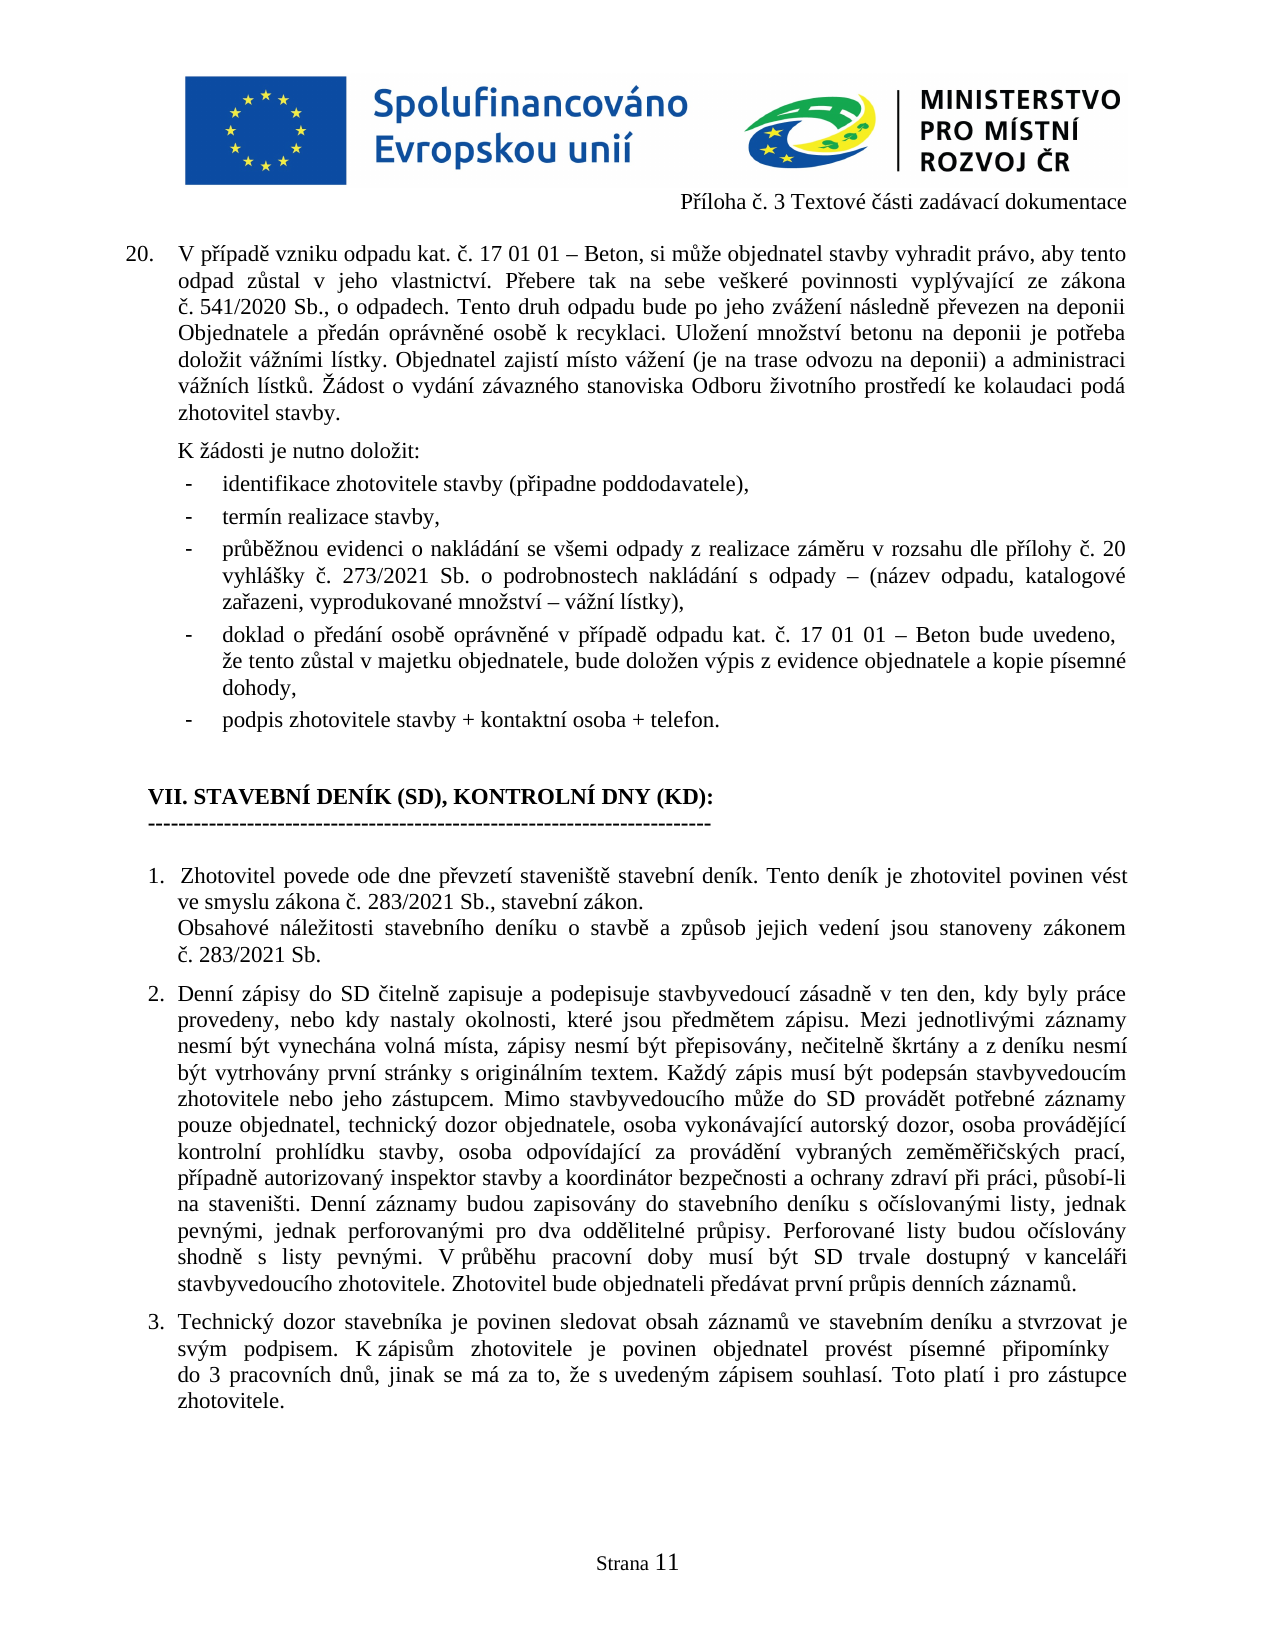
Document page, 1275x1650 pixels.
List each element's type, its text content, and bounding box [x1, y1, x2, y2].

text -------------------------------------------------------------------------- [148, 809, 1137, 835]
text 1. Zhotovitel povede ode dne převzetí staveniště stavební deník. Tento deník je zhotovitel povinen vést ve smyslu zákona č. 283/2021 Sb., stavební zákon. [148, 862, 1137, 914]
picture [182, 73, 1128, 188]
list identifikace zhotovitele stavby (připadne poddodavatele), [185, 470, 1127, 496]
list K žádosti je nutno doložit: [177, 437, 1127, 464]
text Obsahové náležitosti stavebního deníku o stavbě a způsob jejich vedení jsou stanoveny zákonem č. 283/2021 Sb. [177, 914, 1127, 967]
text VII. STAVEBNÍ DENÍK (SD), KONTROLNÍ DNY (KD): [148, 783, 1137, 809]
list podpis zhotovitele stavby + kontaktní osoba + telefon. [185, 706, 1127, 733]
list doklad o předání osobě oprávněné v případě odpadu kat. č. 17 01 01 – Beton bude uvedeno, že tento zůstal v majetku objednatele, bude doložen výpis z evidence objednatele a kopie písemné dohody, [185, 621, 1127, 700]
list Denní zápisy do SD čitelně zapisuje a podepisuje stavbyvedoucí zásadně v ten den, kdy byly práce provedeny, nebo kdy nastaly okolnosti, které jsou předmětem zápisu. Mezi jednotlivými záznamy nesmí být vynechána volná místa, zápisy nesmí být přepisovány, nečitelně škrtány a z deníku nesmí být vytrhovány první stránky s originálním textem. Každý zápis musí být podepsán stavbyvedoucím zhotovitele nebo jeho zástupcem. Mimo stavbyvedoucího může do SD provádět potřebné záznamy pouze objednatel, technický dozor objednatele, osoba vykonávající autorský dozor, osoba provádějící kontrolní prohlídku stavby, osoba odpovídající za provádění vybraných zeměměřičských prací, případně autorizovaný inspektor stavby a koordinátor bezpečnosti a ochrany zdraví při práci, působí-li na staveništi. Denní záznamy budou zapisovány do stavebního deníku s očíslovanými listy, jednak pevnými, jednak perforovanými pro dva oddělitelné průpisy. Perforované listy budou očíslovány shodně s listy pevnými. V průběhu pracovní doby musí být SD trvale dostupný v kanceláři stavbyvedoucího zhotovitele. Zhotovitel bude objednateli předávat první průpis denních záznamů. [148, 980, 1127, 1296]
list průběžnou evidenci o nakládání se všemi odpady z realizace záměru v rozsahu dle přílohy č. 20 vyhlášky č. 273/2021 Sb. o podrobnostech nakládání s odpady – (název odpadu, katalogové zařazeni, vyprodukované množství – vážní lístky), [185, 535, 1127, 614]
list Technický dozor stavebníka je povinen sledovat obsah záznamů ve stavebním deníku a stvrzovat je svým podpisem. K zápisům zhotovitele je povinen objednatel provést písemné připomínky do 3 pracovních dnů, jinak se má za to, že s uvedeným zápisem souhlasí. Toto platí i pro zástupce zhotovitele. [148, 1308, 1127, 1414]
list termín realizace stavby, [185, 503, 1127, 529]
list V případě vzniku odpadu kat. č. 17 01 01 – Beton, si může objednatel stavby vyhradit právo, aby tento odpad zůstal v jeho vlastnictví. Přebere tak na sebe veškeré povinnosti vyplývající ze zákona č. 541/2020 Sb., o odpadech. Tento druh odpadu bude po jeho zvážení následně převezen na deponii Objednatele a předán oprávněné osobě k recyklaci. Uložení množství betonu na deponii je potřeba doložit vážními lístky. Objednatel zajistí místo vážení (je na trase odvozu na deponii) a administraci vážních lístků. Žádost o vydání závazného stanoviska Odboru životního prostředí ke kolaudaci podá zhotovitel stavby. [125, 240, 1127, 425]
